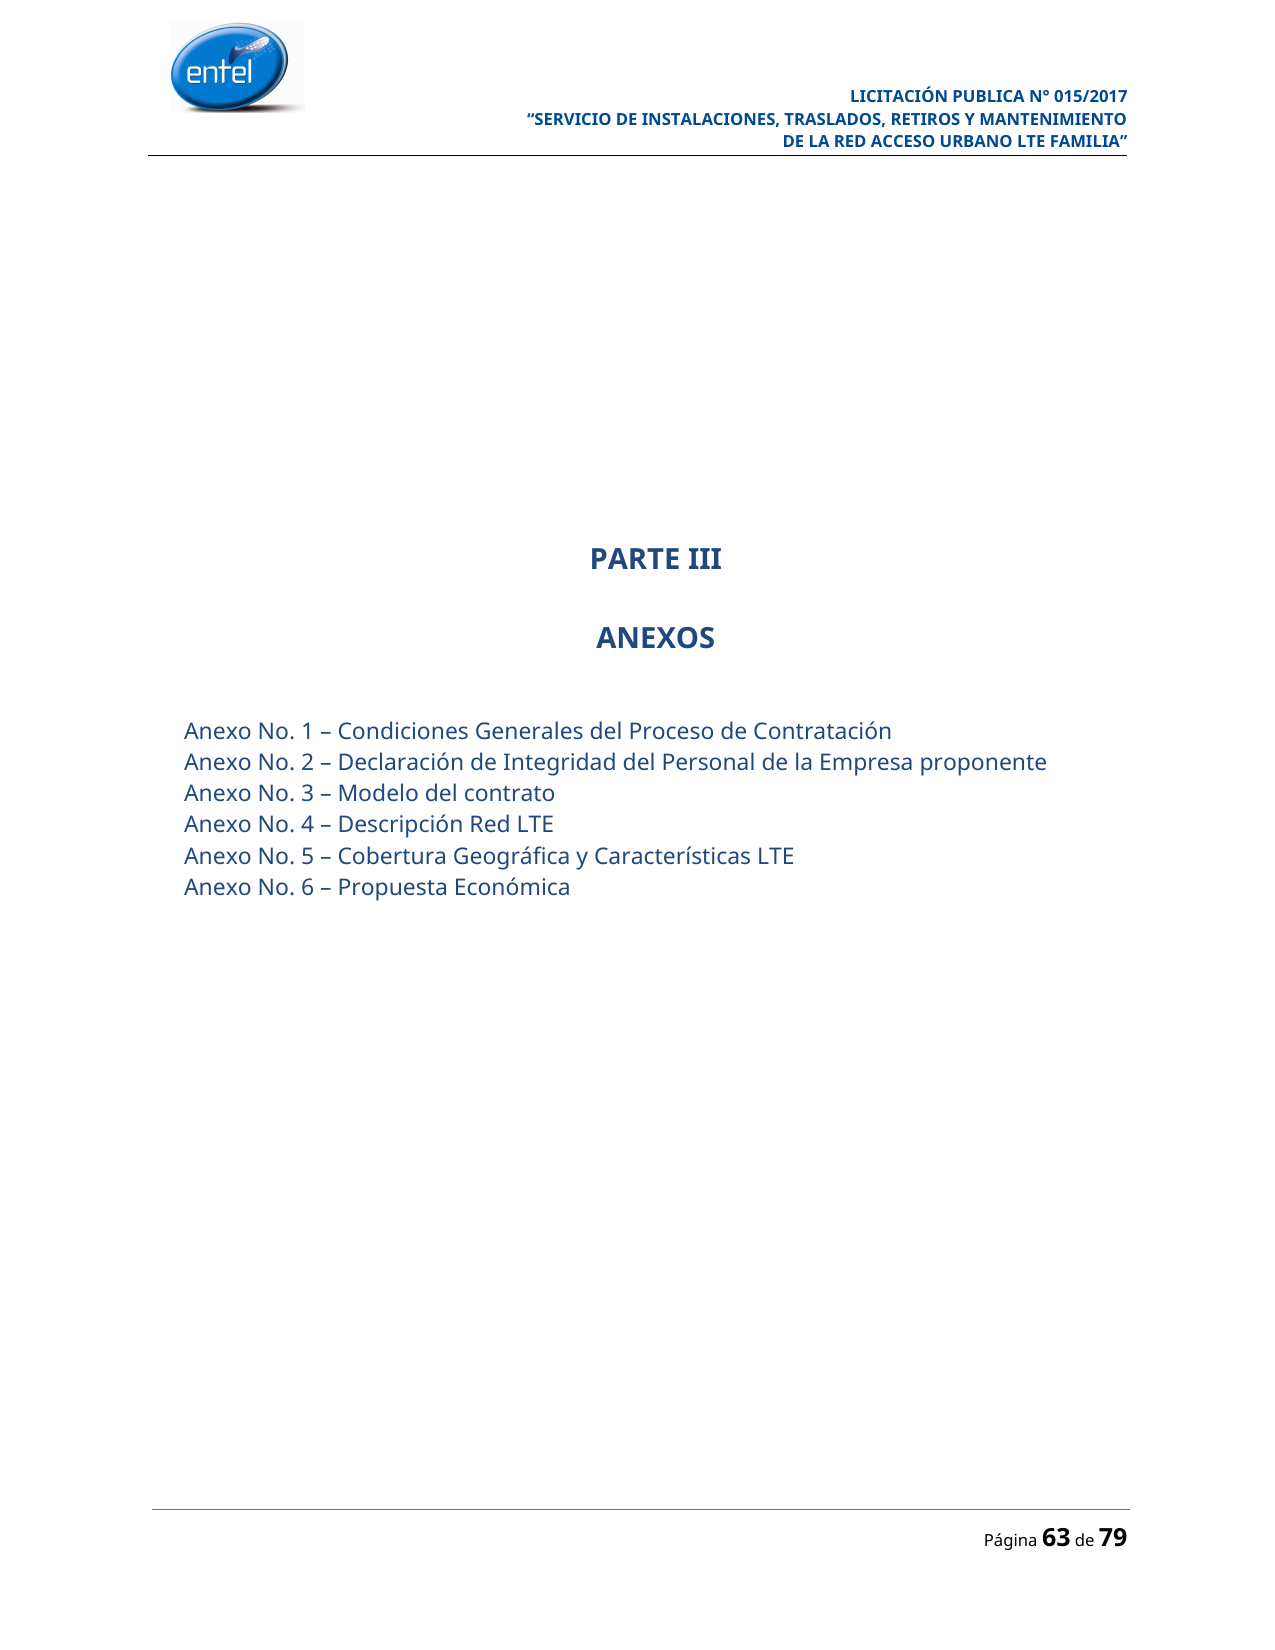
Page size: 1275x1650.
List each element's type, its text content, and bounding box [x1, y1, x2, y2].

picture [170, 21, 305, 113]
text Anexo No. 4 – Descripción Red LTE [184, 808, 1127, 839]
text Anexo No. 6 – Propuesta Económica [184, 871, 1127, 902]
text Anexo No. 2 – Declaración de Integridad del Personal de la Empresa proponente [184, 746, 1127, 777]
text Anexo No. 5 – Cobertura Geográfica y Características LTE [184, 839, 1127, 871]
text Anexo No. 3 – Modelo del contrato [184, 777, 1127, 808]
subtitle PARTE III [184, 538, 1127, 578]
text Anexo No. 1 – Condiciones Generales del Proceso de Contratación [184, 714, 1127, 746]
text ANEXOS [184, 617, 1127, 657]
